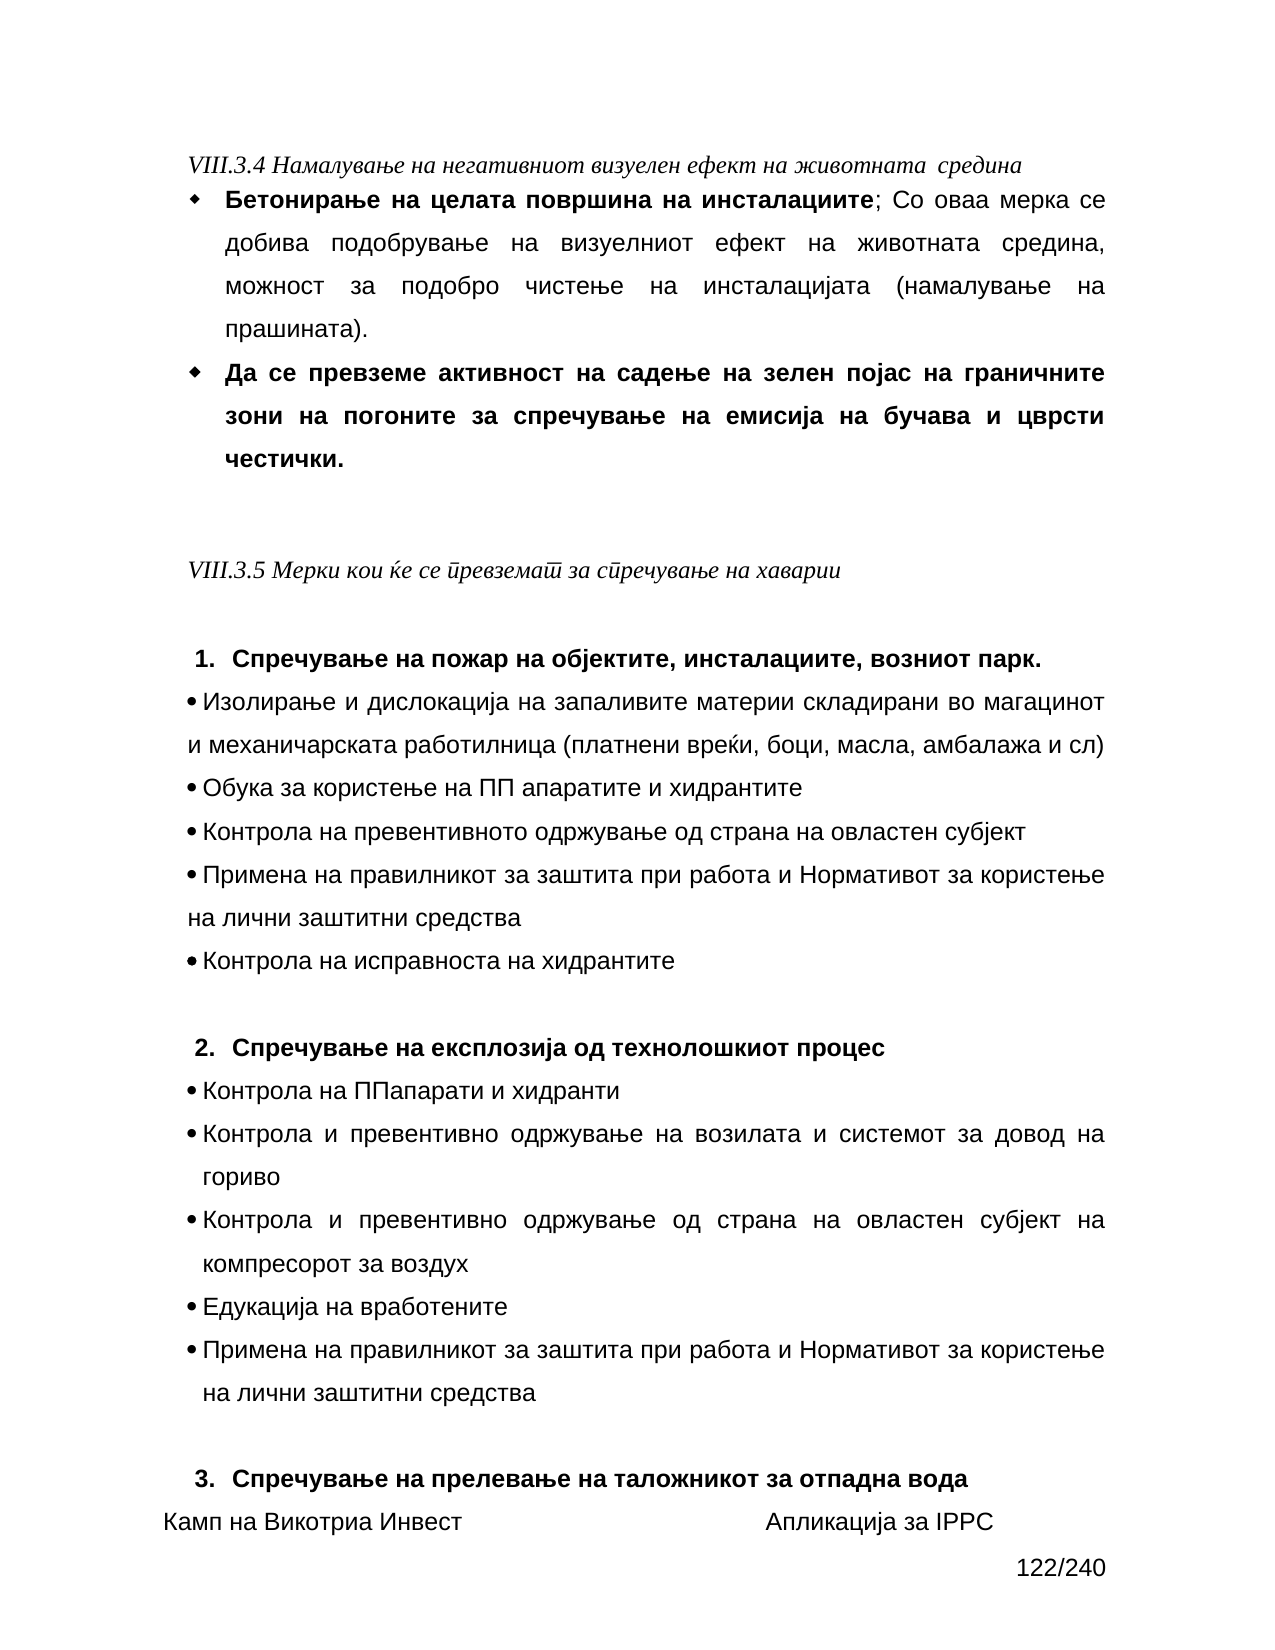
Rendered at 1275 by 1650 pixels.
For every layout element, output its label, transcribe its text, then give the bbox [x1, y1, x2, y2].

list Обука за користење на ПП апаратите и хидрантите [187, 773, 1106, 802]
list Примена на правилникот за заштита при работа и Нормативот за користење на лични заштитни средства [187, 1335, 1106, 1407]
list Изолирање и дислокација на запаливите материи складирани во магацинот и механичарската работилница (платнени вреќи, боци, масла, амбалажа и сл) [187, 687, 1106, 759]
list Контрола и превентивно одржување на возилата и системот за довод на гориво [187, 1119, 1106, 1191]
list Спречување на експлозија од технолошкиот процес [194, 1033, 1106, 1061]
list Бетонирање на целата површина на инсталациите; Со оваа мерка се добива подобрување на визуелниот ефект на животната средина, можност за подобро чистење на инсталацијата (намалување на прашината). [187, 185, 1106, 343]
list Спречување на пожар на објектите, инсталациите, возниот парк. [194, 644, 1106, 673]
list Спречување на прелевање на таложникот за отпадна вода [194, 1464, 1106, 1493]
list Контрола на ППапарати и хидранти [187, 1076, 1106, 1104]
list Примена на правилникот за заштита при работа и Нормативот за користење на лични заштитни средства [187, 860, 1106, 932]
list Контрола на исправноста на хидрантите [187, 946, 1106, 975]
subtitle VIII.3.4 Намалување на негативниот визуелен ефект на животната средина [187, 150, 1106, 179]
list Да се превземе активност на садење на зелен појас на граничните зони на погоните за спречување на емисија на бучава и цврсти честички. [187, 358, 1106, 473]
subtitle VIII.3.5 Мерки кои ќе се превземат за спречување на хаварии [187, 555, 1106, 584]
list Контрола на превентивното одржување од страна на овластен субјект [187, 817, 1106, 846]
list Контрола и превентивно одржување од страна на овластен субјект на компресорот за воздух [187, 1205, 1106, 1277]
list Едукација на вработените [187, 1292, 1106, 1321]
